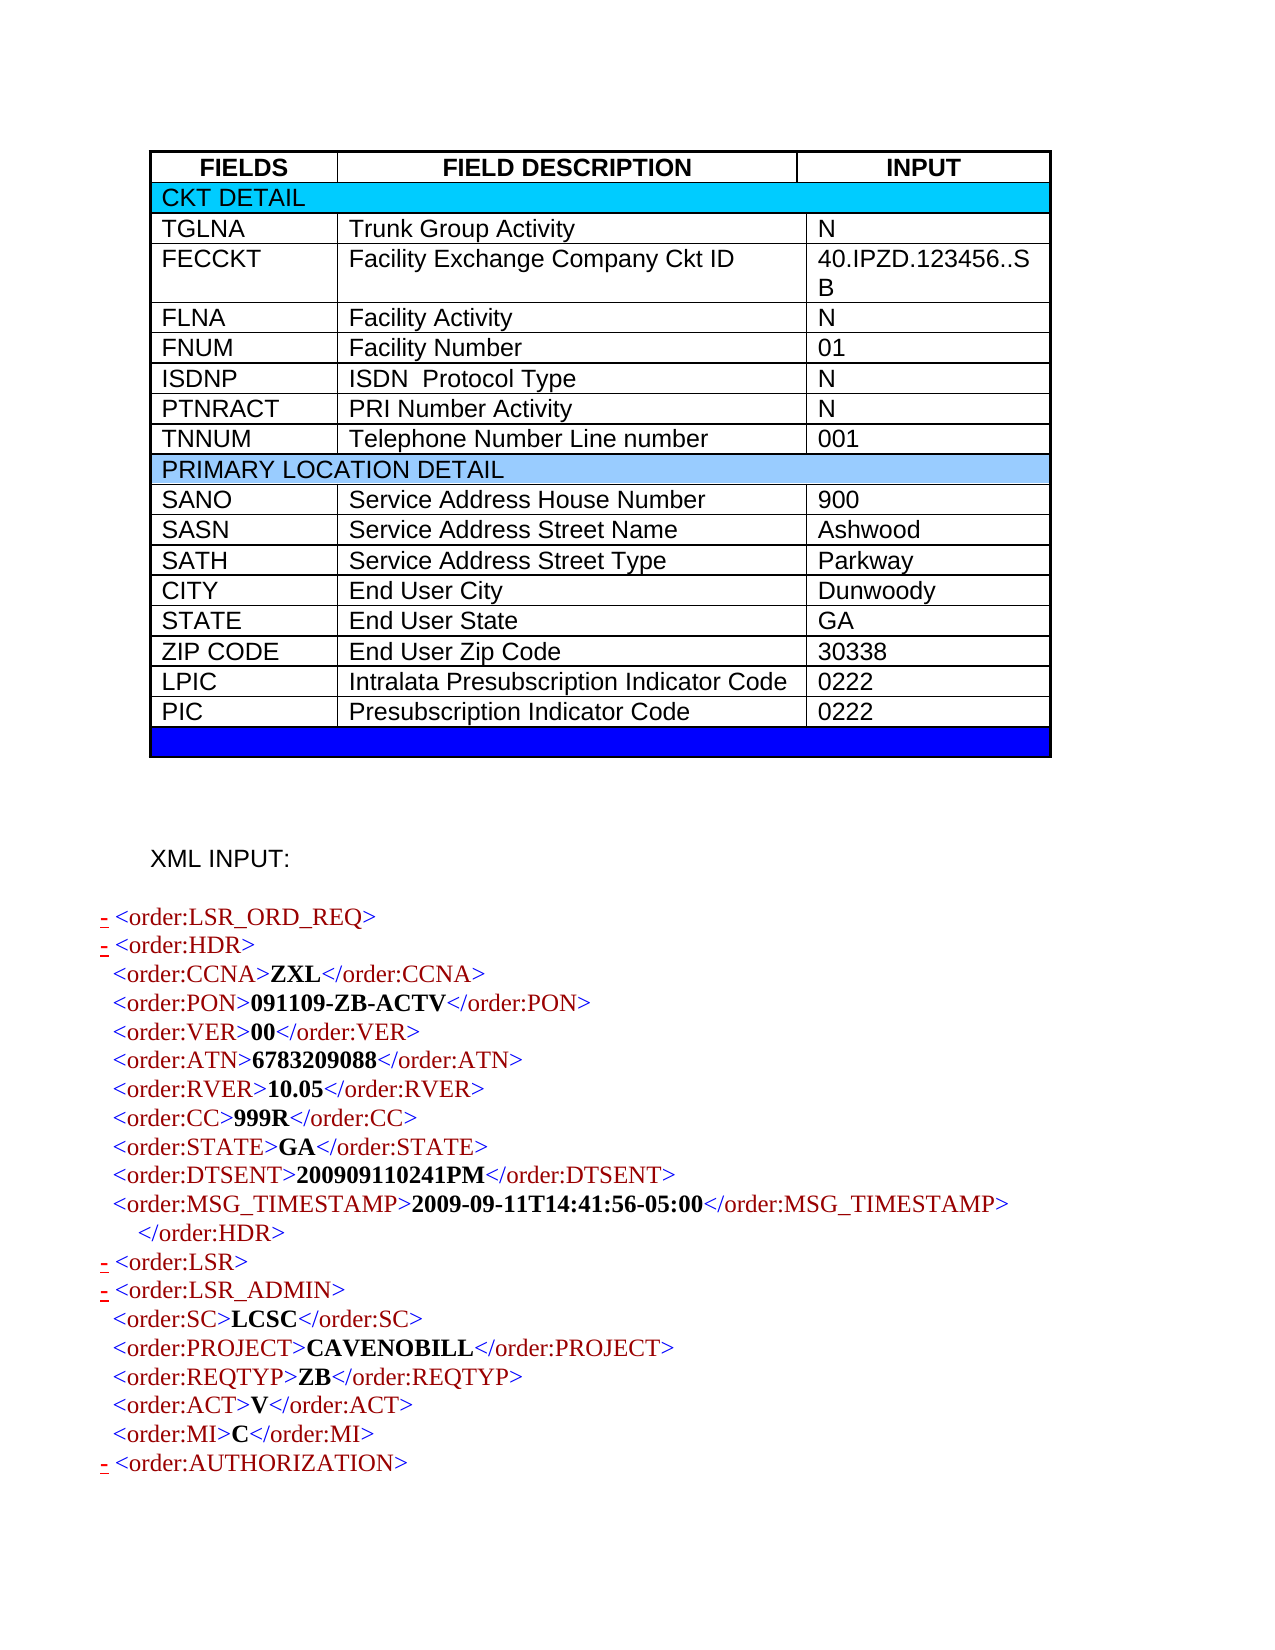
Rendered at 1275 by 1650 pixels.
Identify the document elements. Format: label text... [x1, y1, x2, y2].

table_cell ISDN Protocol Type [338, 364, 806, 392]
table_header FIELD DESCRIPTION [338, 153, 796, 182]
table_cell Ashwood [807, 515, 1049, 544]
text <order:MI>C</order:MI> [100, 1419, 1125, 1448]
table_cell SATH [152, 546, 337, 574]
text <order:VER>00</order:VER> [100, 1017, 1125, 1045]
table_cell Parkway [807, 546, 1049, 574]
table_cell Presubscription Indicator Code [338, 697, 806, 726]
table_cell N [807, 364, 1049, 392]
table_cell [338, 606, 806, 635]
text </order:HDR> [125, 1218, 1125, 1247]
text <order:PROJECT>CAVENOBILL</order:PROJECT> [100, 1333, 1125, 1362]
text <order:ATN>6783209088</order:ATN> [100, 1045, 1125, 1074]
text <order:DTSENT>200909110241PM</order:DTSENT> [100, 1160, 1125, 1189]
table_cell TGLNA [152, 214, 337, 242]
table_cell [338, 576, 806, 605]
table_cell GA [807, 606, 1049, 635]
table_cell End User Zip Code [338, 637, 806, 665]
table_cell 900 [807, 485, 1049, 514]
table_cell SASN [152, 515, 337, 544]
table_cell Service Address House Number [338, 485, 806, 514]
text - <order:AUTHORIZATION> [100, 1448, 1125, 1477]
table_cell STATE [152, 606, 337, 635]
table_cell 01 [807, 333, 1049, 362]
table_cell FECCKT [152, 244, 337, 302]
table_cell 001 [807, 425, 1049, 453]
table_cell CITY [152, 576, 337, 605]
table_cell N [807, 303, 1049, 332]
table_cell FNUM [152, 333, 337, 362]
text - <order:HDR> [100, 930, 1125, 959]
table_cell TNNUM [152, 425, 337, 453]
table_cell PIC [152, 697, 337, 726]
table_cell 0222 [807, 667, 1049, 696]
table_cell PTNRACT [152, 394, 337, 423]
text - <order:LSR_ADMIN> [100, 1275, 1125, 1304]
table_cell 0222 [807, 697, 1049, 726]
text XML INPUT: [150, 844, 1125, 873]
text <order:SC>LCSC</order:SC> [100, 1304, 1125, 1333]
table_cell Intralata Presubscription Indicator Code [338, 667, 806, 696]
table_cell 30338 [807, 637, 1049, 665]
table_cell Trunk Group Activity [338, 214, 806, 242]
table_cell ISDNP [152, 364, 337, 392]
text <order:PON>091109-ZB-ACTV</order:PON> [100, 988, 1125, 1017]
table_cell FLNA [152, 303, 337, 332]
table_cell PRIMARY LOCATION DETAIL [152, 455, 1049, 483]
table_header INPUT [798, 153, 1049, 182]
table_cell PRI Number Activity [338, 394, 806, 423]
table_cell Facility Number [338, 333, 806, 362]
table_cell N [807, 214, 1049, 242]
text <order:RVER>10.05</order:RVER> [100, 1074, 1125, 1103]
text <order:ACT>V</order:ACT> [100, 1390, 1125, 1419]
table_header FIELDS [152, 153, 337, 182]
table_cell [152, 728, 1049, 756]
table_cell Facility Exchange Company Ckt ID [338, 244, 806, 302]
text <order:REQTYP>ZB</order:REQTYP> [100, 1362, 1125, 1390]
text <order:MSG_TIMESTAMP>2009-09-11T14:41:56-05:00</order:MSG_TIMESTAMP> [100, 1189, 1125, 1218]
table_cell Type [338, 546, 806, 574]
table_cell Dunwoody [807, 576, 1049, 605]
text <order:STATE>GA</order:STATE> [100, 1132, 1125, 1160]
table_cell ZIP CODE [152, 637, 337, 665]
table_cell SANO [152, 485, 337, 514]
table_cell Telephone Number Line number [338, 425, 806, 453]
table_cell N [807, 394, 1049, 423]
text - <order:LSR_ORD_REQ> [100, 902, 1125, 930]
table_cell Facility Activity [338, 303, 806, 332]
text - <order:LSR> [100, 1247, 1125, 1275]
table_cell CKT DETAIL [152, 183, 1049, 212]
text <order:CCNA>ZXL</order:CCNA> [100, 959, 1125, 988]
table_cell LPIC [152, 667, 337, 696]
table_cell 40.IPZD.123456..SB [807, 244, 1049, 302]
text <order:CC>999R</order:CC> [100, 1103, 1125, 1132]
table_cell Name [338, 515, 806, 544]
